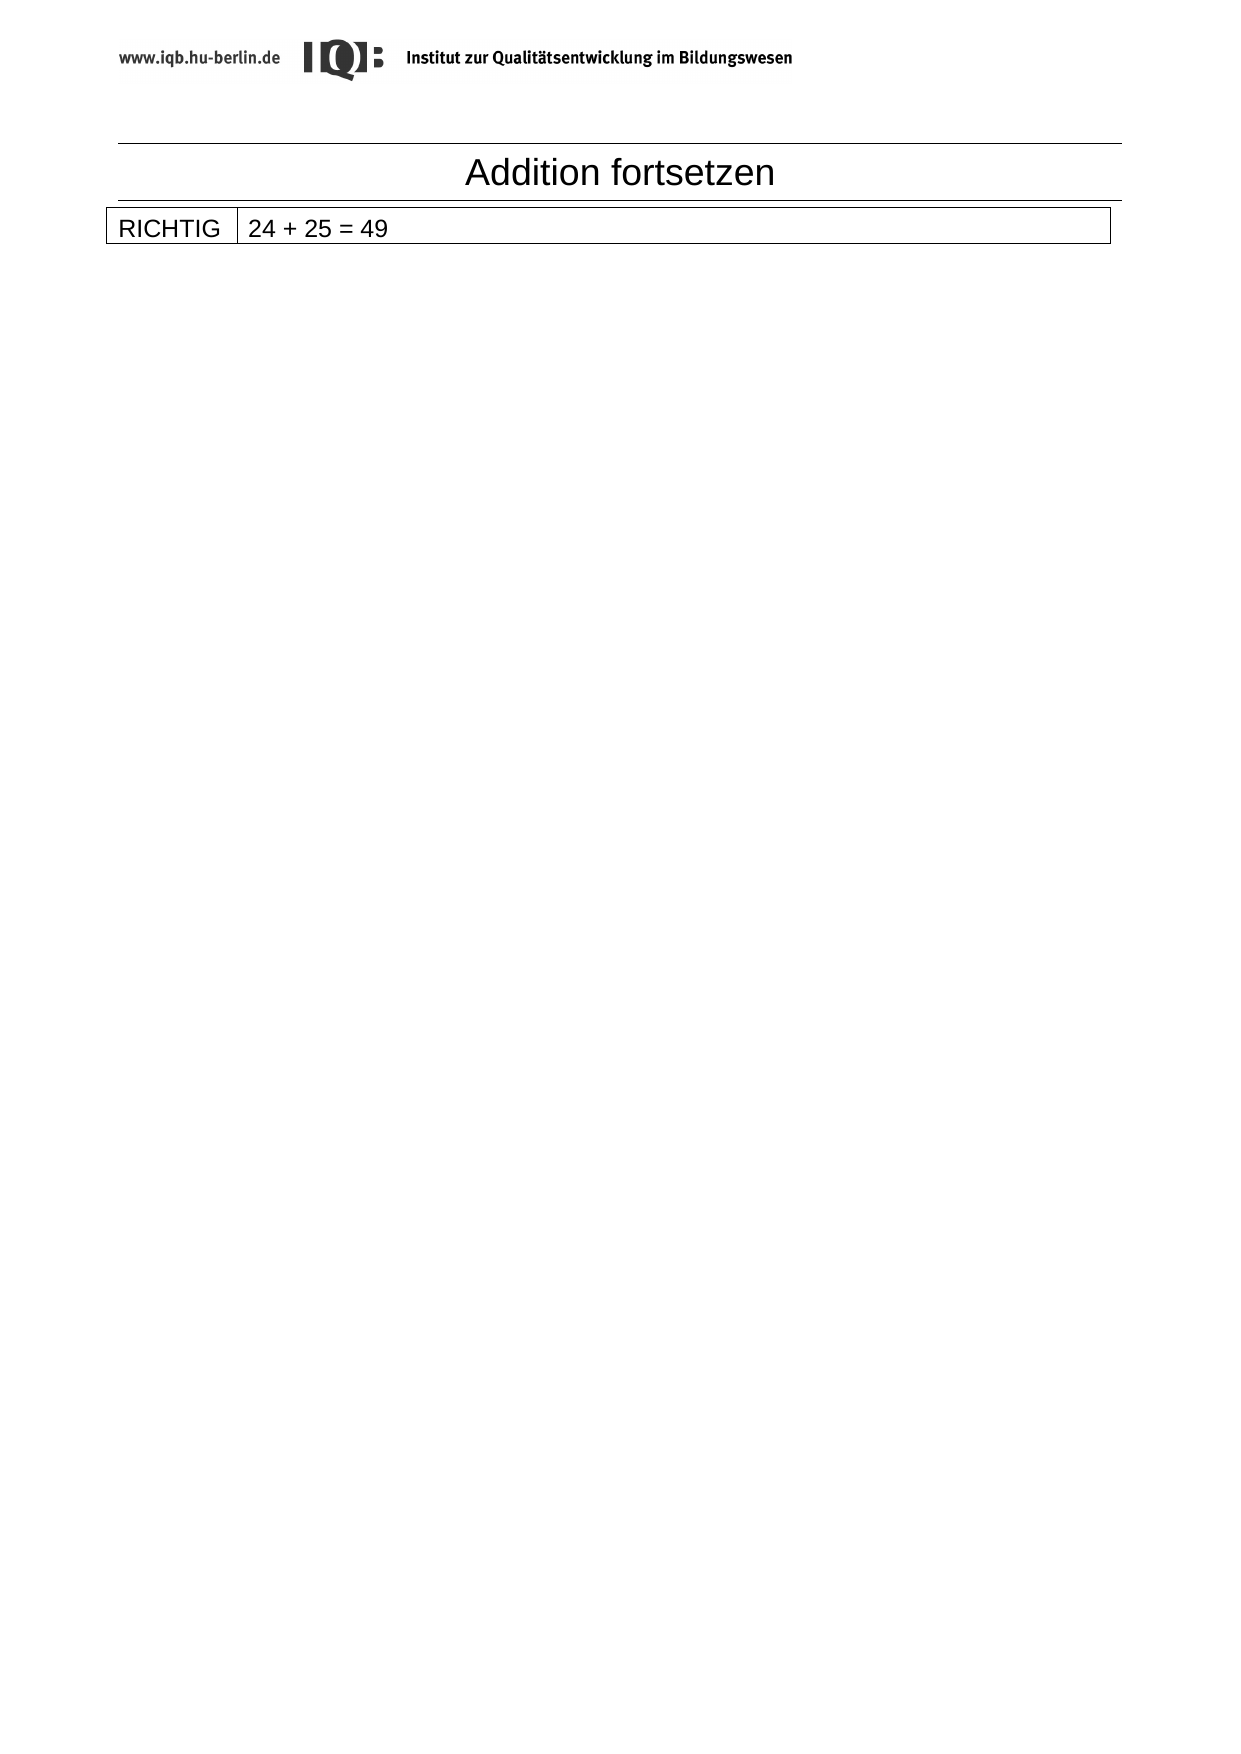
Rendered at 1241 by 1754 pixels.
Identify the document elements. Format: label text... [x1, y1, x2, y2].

text Addition fortsetzen [118, 144, 1122, 200]
table_header 24 + 25 = 49 [238, 208, 1110, 243]
table_header RICHTIG [107, 208, 237, 243]
